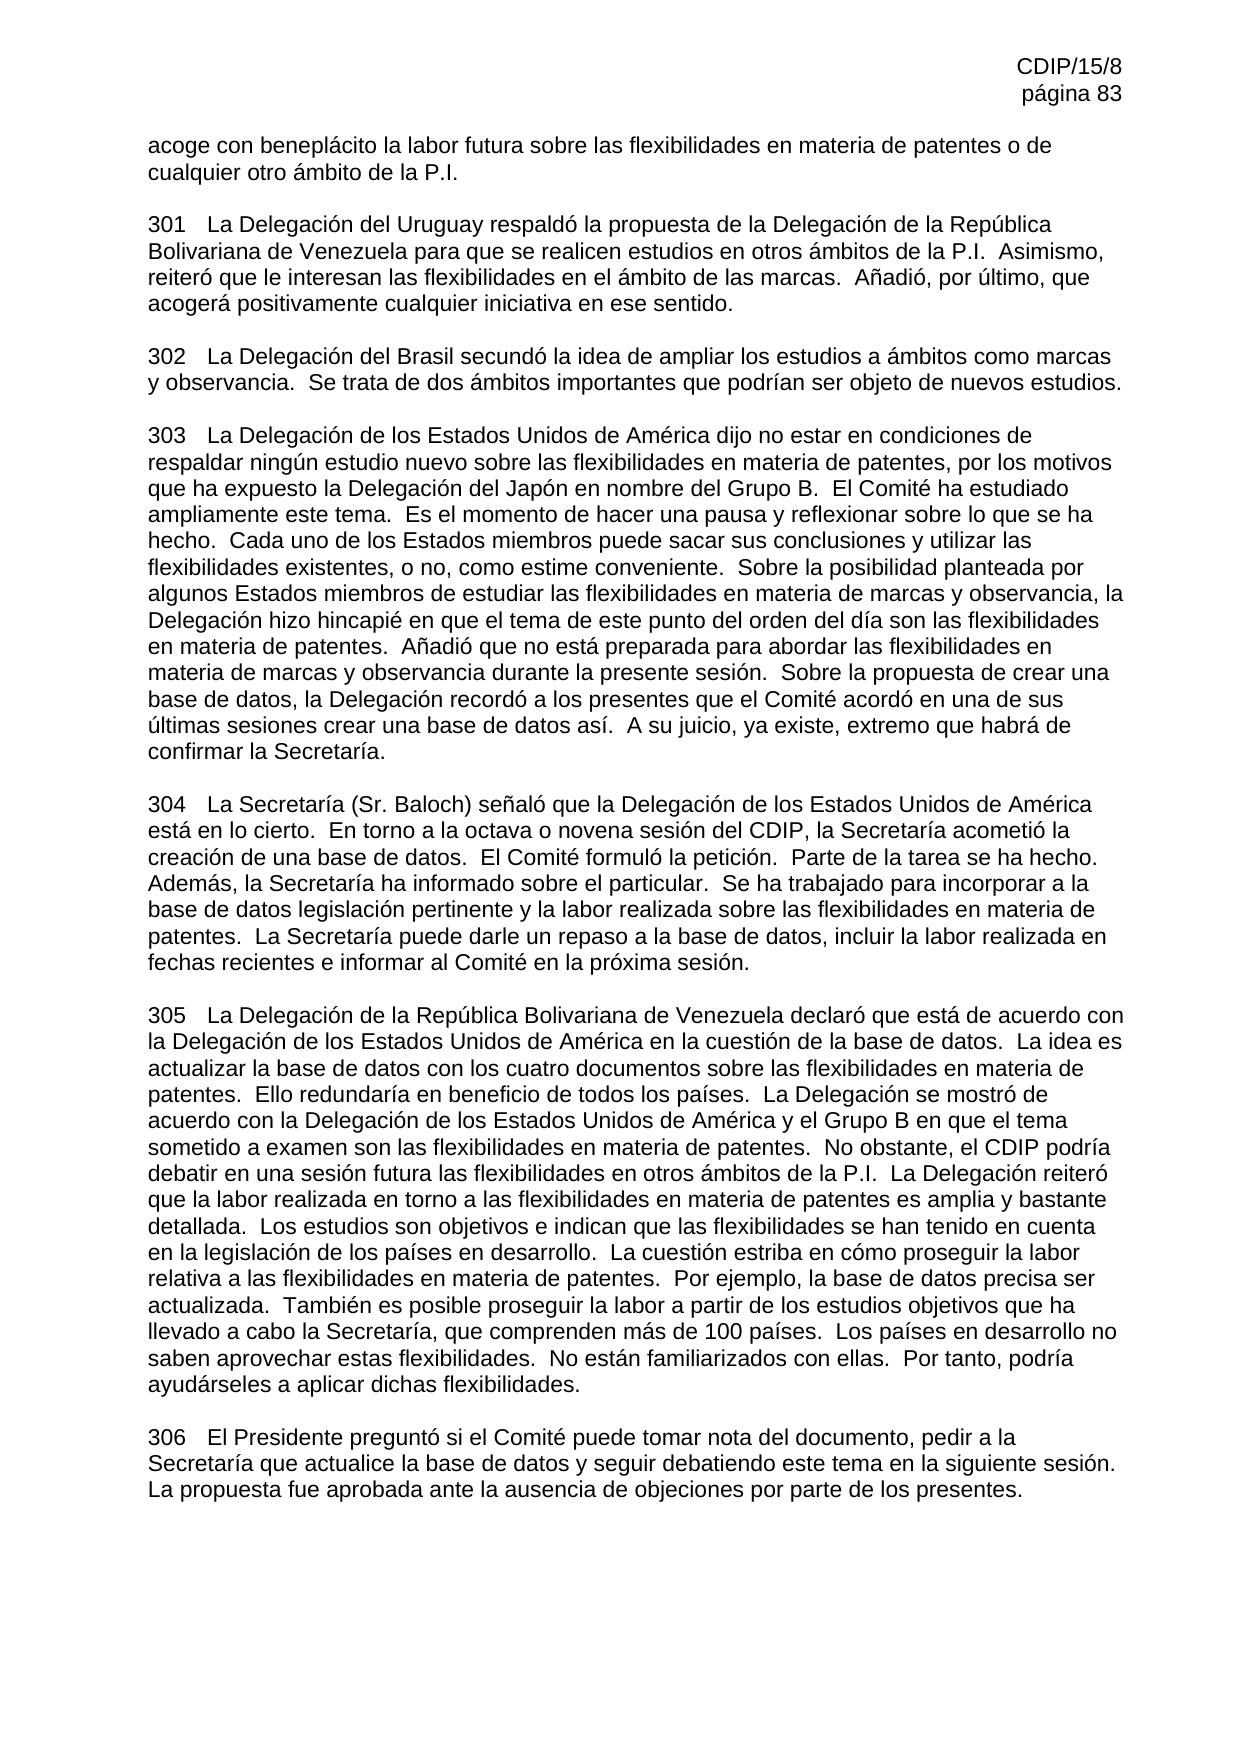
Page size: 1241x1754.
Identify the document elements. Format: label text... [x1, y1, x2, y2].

text La Delegación del Brasil secundó la idea de ampliar los estudios a ámbitos como marcas y observancia. Se trata de dos ámbitos importantes que podrían ser objeto de nuevos estudios. [148, 343, 1127, 396]
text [148, 132, 1127, 185]
text La Delegación del Uruguay respaldó la propuesta de la Delegación de la República Bolivariana de Venezuela para que se realicen estudios en otros ámbitos de la P.I. Asimismo, reiteró que le interesan las flexibilidades en el ámbito de las marcas. Añadió, por último, que acogerá positivamente cualquier iniciativa en ese sentido. [148, 211, 1127, 317]
text El Presidente preguntó si el Comité puede tomar nota del documento, pedir a la Secretaría que actualice la base de datos y seguir debatiendo este tema en la siguiente sesión. La propuesta fue aprobada ante la ausencia de objeciones por parte de los presentes. [148, 1423, 1127, 1503]
text La Delegación de la República Bolivariana de Venezuela declaró que está de acuerdo con la Delegación de los Estados Unidos de América en la cuestión de la base de datos. La idea es actualizar la base de datos con los cuatro documentos sobre las flexibilidades en materia de patentes. Ello redundaría en beneficio de todos los países. La Delegación se mostró de acuerdo con la Delegación de los Estados Unidos de América y el Grupo B en que el tema sometido a examen son las flexibilidades en materia de patentes. No obstante, el CDIP podría debatir en una sesión futura las flexibilidades en otros ámbitos de la P.I. La Delegación reiteró que la labor realizada en torno a las flexibilidades en materia de patentes es amplia y bastante detallada. Los estudios son objetivos e indican que las flexibilidades se han tenido en cuenta en la legislación de los países en desarrollo. La cuestión estriba en cómo proseguir la labor relativa a las flexibilidades en materia de patentes. Por ejemplo, la base de datos precisa ser actualizada. También es posible proseguir la labor a partir de los estudios objetivos que ha llevado a cabo la Secretaría, que comprenden más de 100 países. Los países en desarrollo no saben aprovechar estas flexibilidades. No están familiarizados con ellas. Por tanto, podría ayudárseles a aplicar dichas flexibilidades. [148, 1002, 1127, 1397]
text La Secretaría (Sr. Baloch) señaló que la Delegación de los Estados Unidos de América está en lo cierto. En torno a la octava o novena sesión del CDIP, la Secretaría acometió la creación de una base de datos. El Comité formuló la petición. Parte de la tarea se ha hecho. Además, la Secretaría ha informado sobre el particular. Se ha trabajado para incorporar a la base de datos legislación pertinente y la labor realizada sobre las flexibilidades en materia de patentes. La Secretaría puede darle un repaso a la base de datos, incluir la labor realizada en fechas recientes e informar al Comité en la próxima sesión. [148, 791, 1127, 976]
text La Delegación de los Estados Unidos de América dijo no estar en condiciones de respaldar ningún estudio nuevo sobre las flexibilidades en materia de patentes, por los motivos que ha expuesto la Delegación del Japón en nombre del Grupo B. El Comité ha estudiado ampliamente este tema. Es el momento de hacer una pausa y reflexionar sobre lo que se ha hecho. Cada uno de los Estados miembros puede sacar sus conclusiones y utilizar las flexibilidades existentes, o no, como estime conveniente. Sobre la posibilidad planteada por algunos Estados miembros de estudiar las flexibilidades en materia de marcas y observancia, la Delegación hizo hincapié en que el tema de este punto del orden del día son las flexibilidades en materia de patentes. Añadió que no está preparada para abordar las flexibilidades en materia de marcas y observancia durante la presente sesión. Sobre la propuesta de crear una base de datos, la Delegación recordó a los presentes que el Comité acordó en una de sus últimas sesiones crear una base de datos así. A su juicio, ya existe, extremo que habrá de confirmar la Secretaría. [148, 422, 1127, 765]
